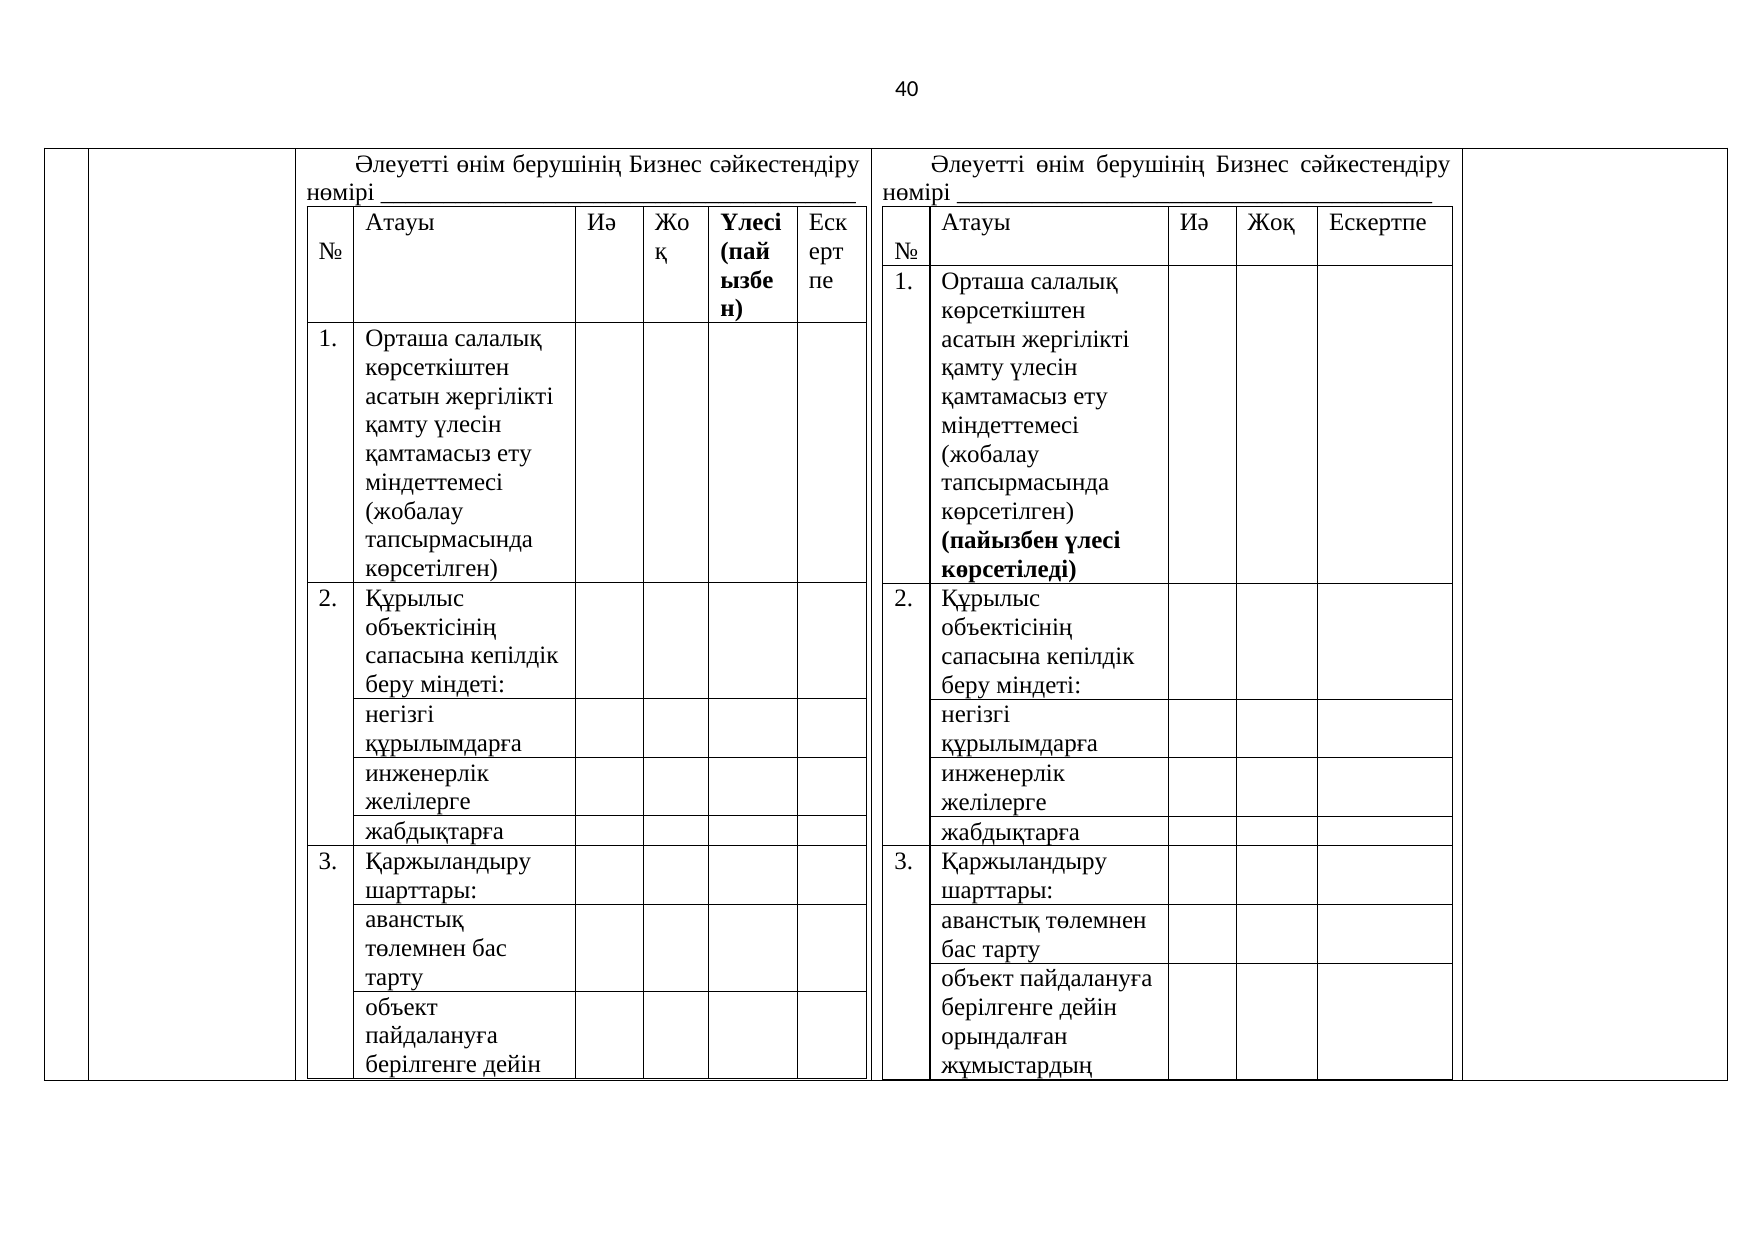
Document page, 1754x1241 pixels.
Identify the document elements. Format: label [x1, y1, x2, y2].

table_cell [1463, 149, 1727, 1079]
table_cell [296, 149, 871, 1079]
table_cell [45, 149, 88, 1079]
table_cell [872, 149, 1462, 1079]
table_cell [89, 149, 295, 1079]
